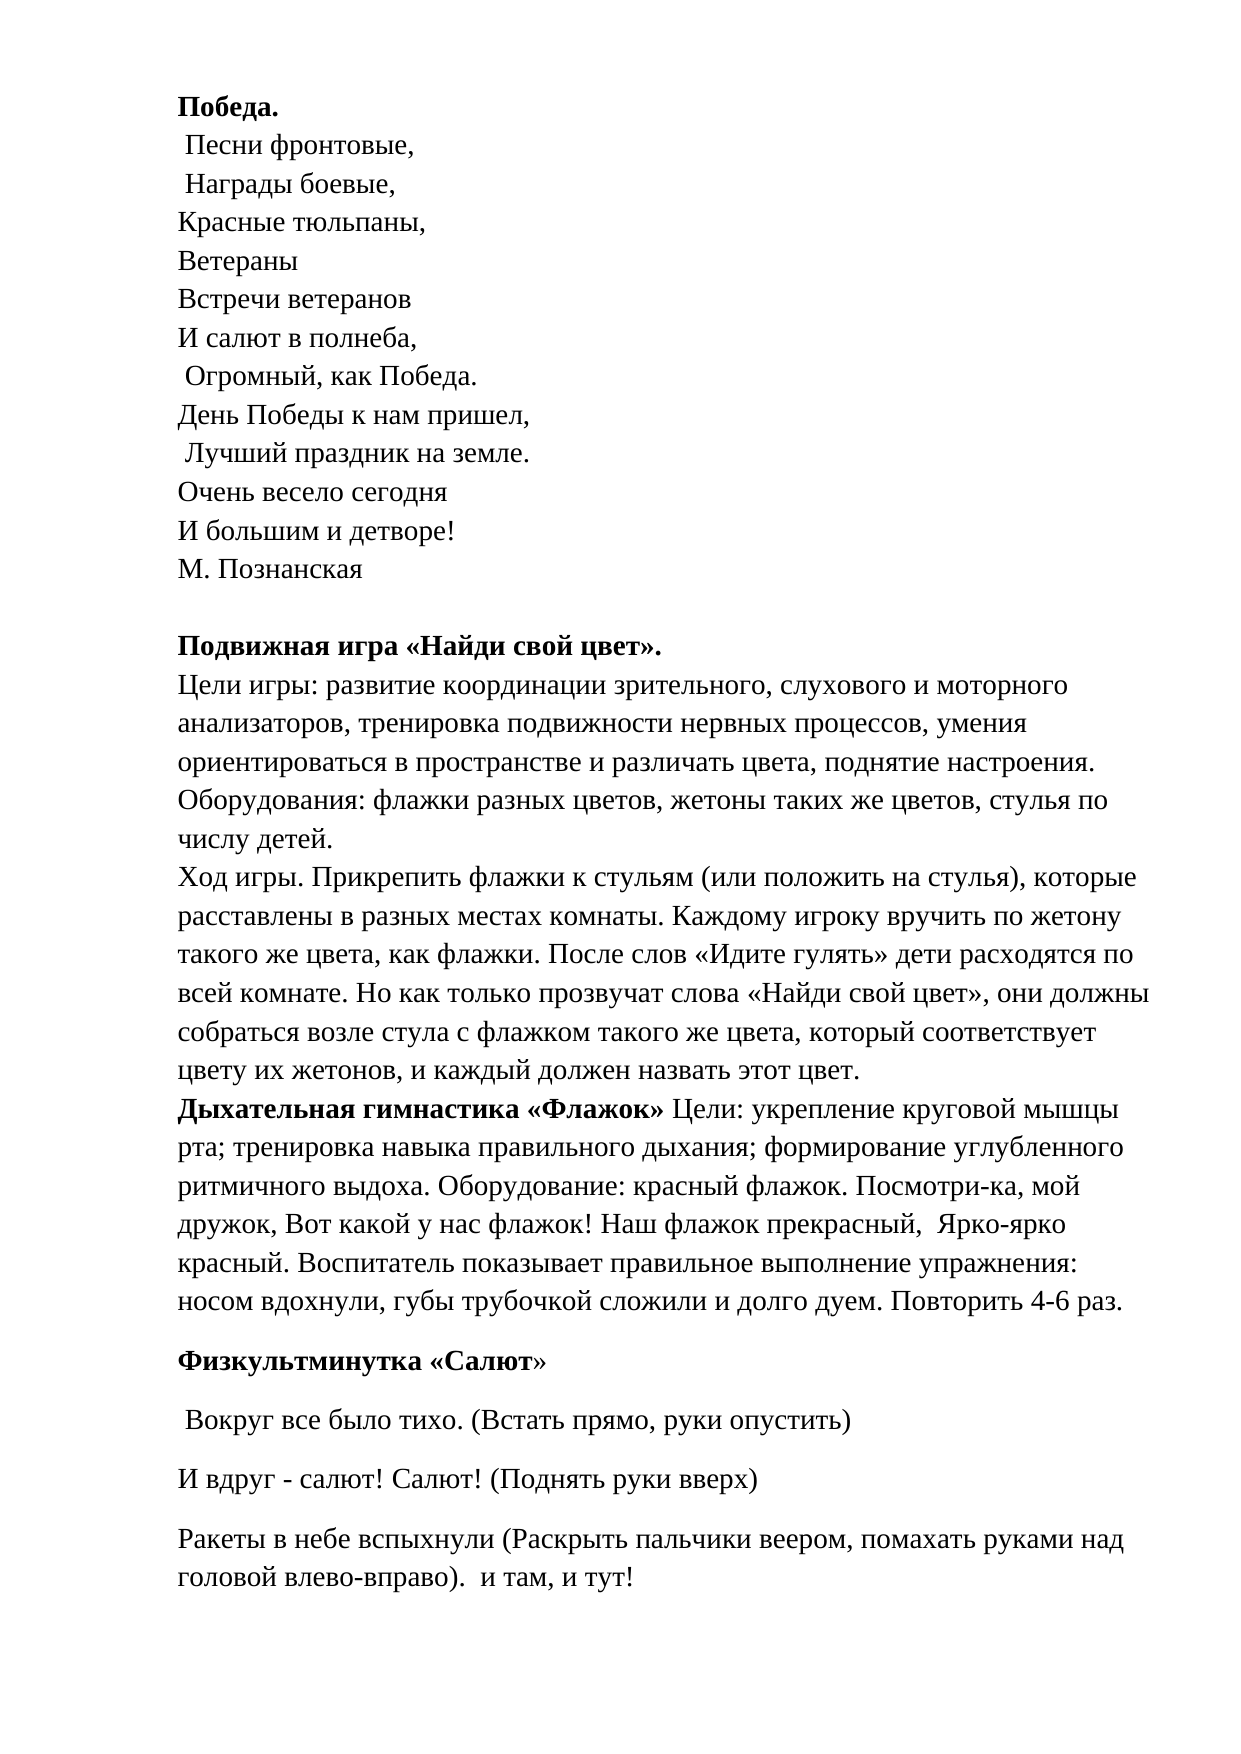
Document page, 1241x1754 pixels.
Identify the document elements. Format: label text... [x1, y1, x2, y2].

text Ход игры. Прикрепить флажки к стульям (или положить на стулья), которые расставлены в разных местах комнаты. Каждому игроку вручить по жетону такого же цвета, как флажки. После слов «Идите гулять» дети расходятся по всей комнате. Но как только прозвучат слова «Найди свой цвет», они должны собраться возле стула с флажком такого же цвета, который соответствует цвету их жетонов, и каждый должен назвать этот цвет. [177, 859, 1152, 1086]
text Огромный, как Победа. [177, 358, 1152, 392]
text Вокруг все было тихо. (Встать прямо, руки опустить) [177, 1402, 1152, 1436]
text Песни фронтовые, [177, 127, 1152, 161]
text И вдруг - салют! Салют! (Поднять руки вверх) [177, 1462, 1152, 1495]
text Подвижная игра «Найди свой цвет». [177, 628, 1152, 662]
text Ветераны [177, 243, 1152, 276]
text М. Познанская [177, 551, 1152, 585]
text Физкультминутка «Салют» [177, 1343, 1152, 1376]
text Победа. [177, 89, 1152, 122]
text Лучший праздник на земле. [177, 436, 1152, 469]
text Дыхательная гимнастика «Флажок» Цели: укрепление круговой мышцы рта; тренировка навыка правильного дыхания; формирование углубленного ритмичного выдоха. Оборудование: красный флажок. Посмотри-ка, мой дружок, Вот какой у нас флажок! Наш флажок прекрасный, Ярко-ярко красный. Воспитатель показывает правильное выполнение упражнения: носом вдохнули, губы трубочкой сложили и долго дуем. Повторить 4-6 раз. [177, 1091, 1152, 1317]
text День Победы к нам пришел, [177, 397, 1152, 431]
text Награды боевые, [177, 166, 1152, 199]
text Очень весело сегодня [177, 474, 1152, 508]
text И салют в полнеба, [177, 320, 1152, 353]
text Ракеты в небе вспыхнули (Раскрыть пальчики веером, помахать руками над головой влево-вправо). и там, и тут! [177, 1521, 1152, 1593]
text Встречи ветеранов [177, 281, 1152, 315]
text И большим и детворе! [177, 513, 1152, 546]
text Цели игры: развитие координации зрительного, слухового и моторного анализаторов, тренировка подвижности нервных процессов, умения ориентироваться в пространстве и различать цвета, поднятие настроения. Оборудования: флажки разных цветов, жетоны таких же цветов, стулья по числу детей. [177, 667, 1152, 854]
text Красные тюльпаны, [177, 204, 1152, 238]
